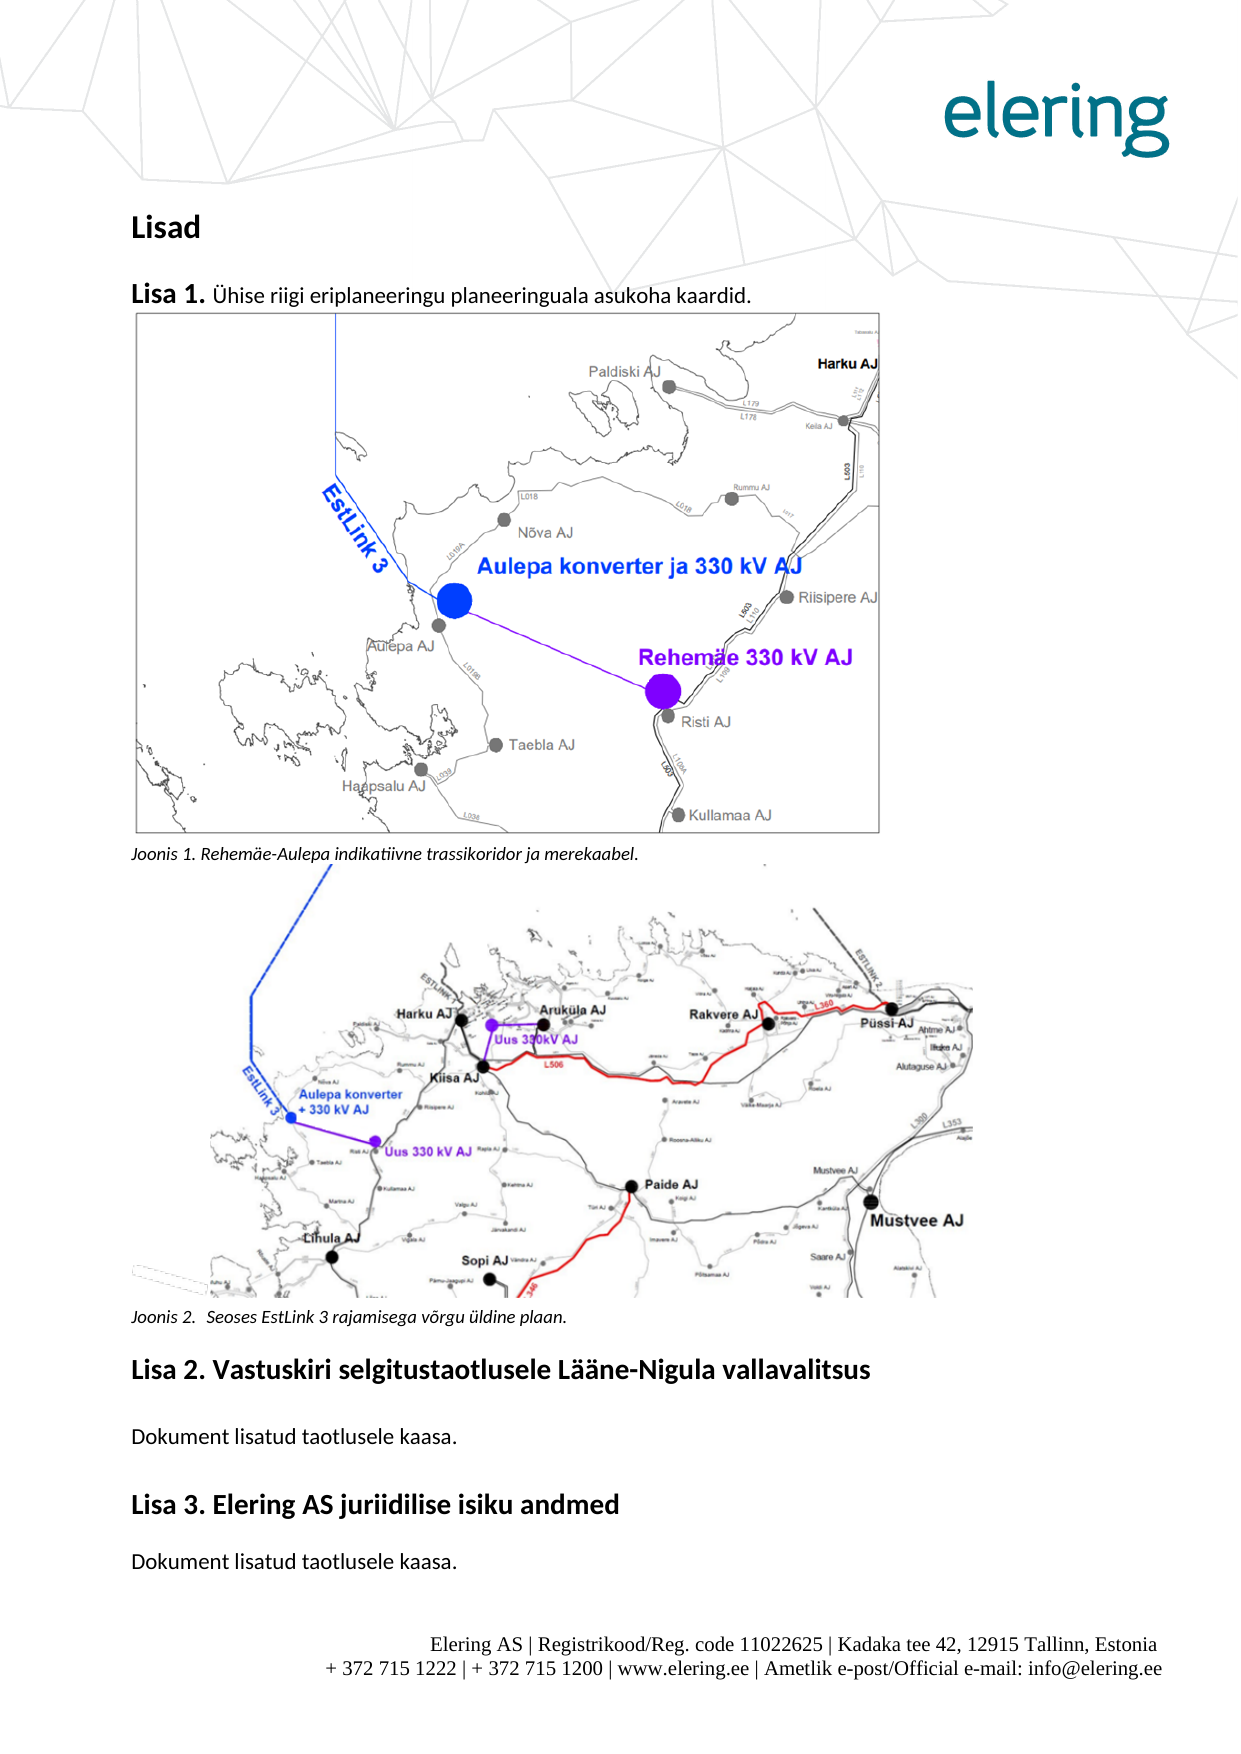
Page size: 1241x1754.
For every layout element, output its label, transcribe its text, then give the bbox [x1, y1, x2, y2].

text Dokument lisatud taotlusele kaasa. [131, 1422, 1162, 1450]
text Dokument lisatud taotlusele kaasa. [131, 1547, 1162, 1575]
text Lisad Lisa 1. Ühise riigi eriplaneeringu planeeringuala asukoha kaardid. [131, 206, 1162, 310]
picture [131, 864, 976, 1301]
picture [0, 0, 1238, 837]
text Lisa 3. Elering AS juriidilise isiku andmed [131, 1486, 1162, 1521]
text Lisa 2. Vastuskiri selgitustaotlusele Lääne-Nigula vallavalitsus [131, 1351, 1162, 1387]
text Joonis 1. Rehemäe-Aulepa indikatiivne trassikoridor ja merekaabel. [131, 310, 1162, 865]
